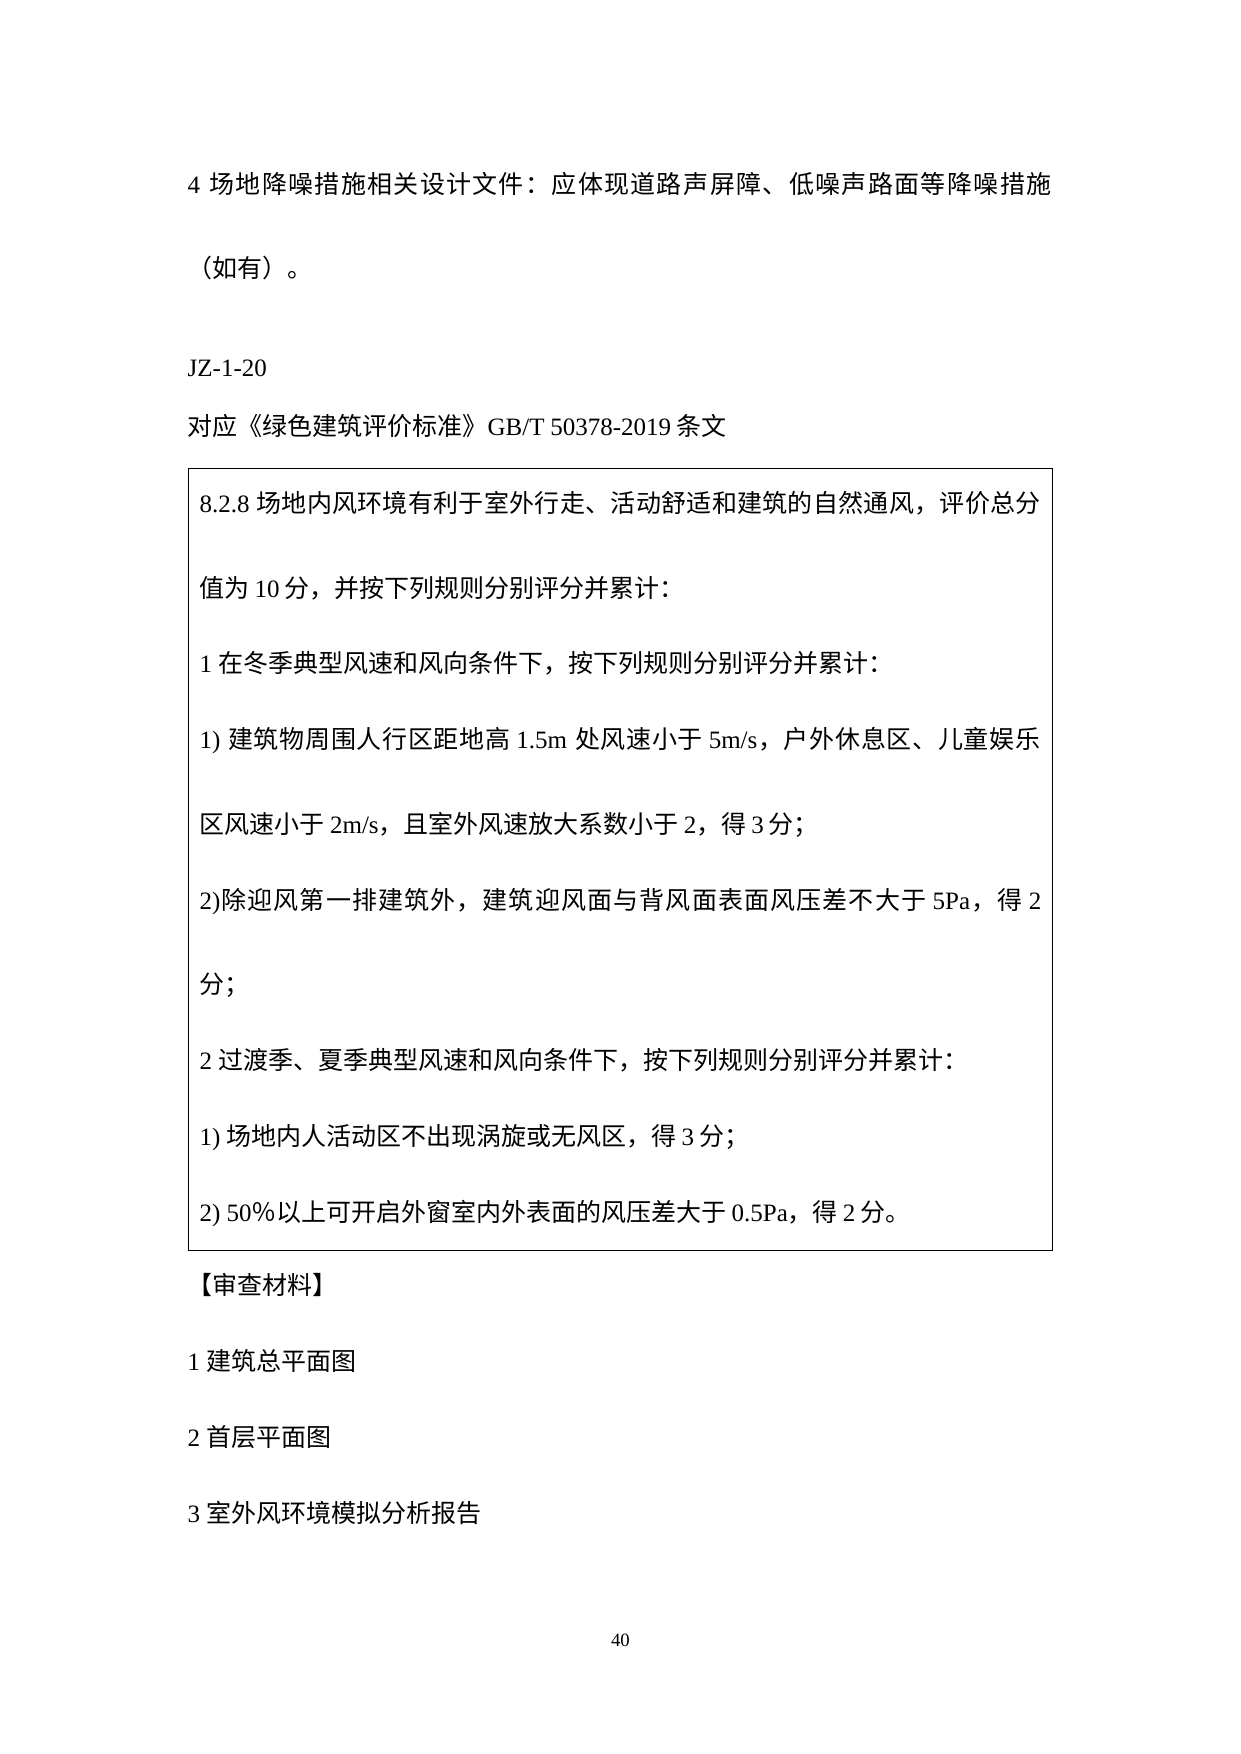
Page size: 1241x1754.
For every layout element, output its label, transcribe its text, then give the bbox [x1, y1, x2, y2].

text 4 场地降噪措施相关设计文件：应体现道路声屏障、低噪声路面等降噪措施（如有）。 [187, 150, 1053, 299]
text 对应《绿色建筑评价标准》GB/T 50378-2019条文 [187, 392, 1053, 457]
text 【审查材料】 [187, 1251, 1053, 1316]
text 2 首层平面图 [187, 1403, 1053, 1468]
text JZ-1-20 [187, 351, 1053, 384]
text 3 室外风环境模拟分析报告 [187, 1479, 1053, 1544]
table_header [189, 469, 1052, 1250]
text 1 建筑总平面图 [187, 1327, 1053, 1392]
